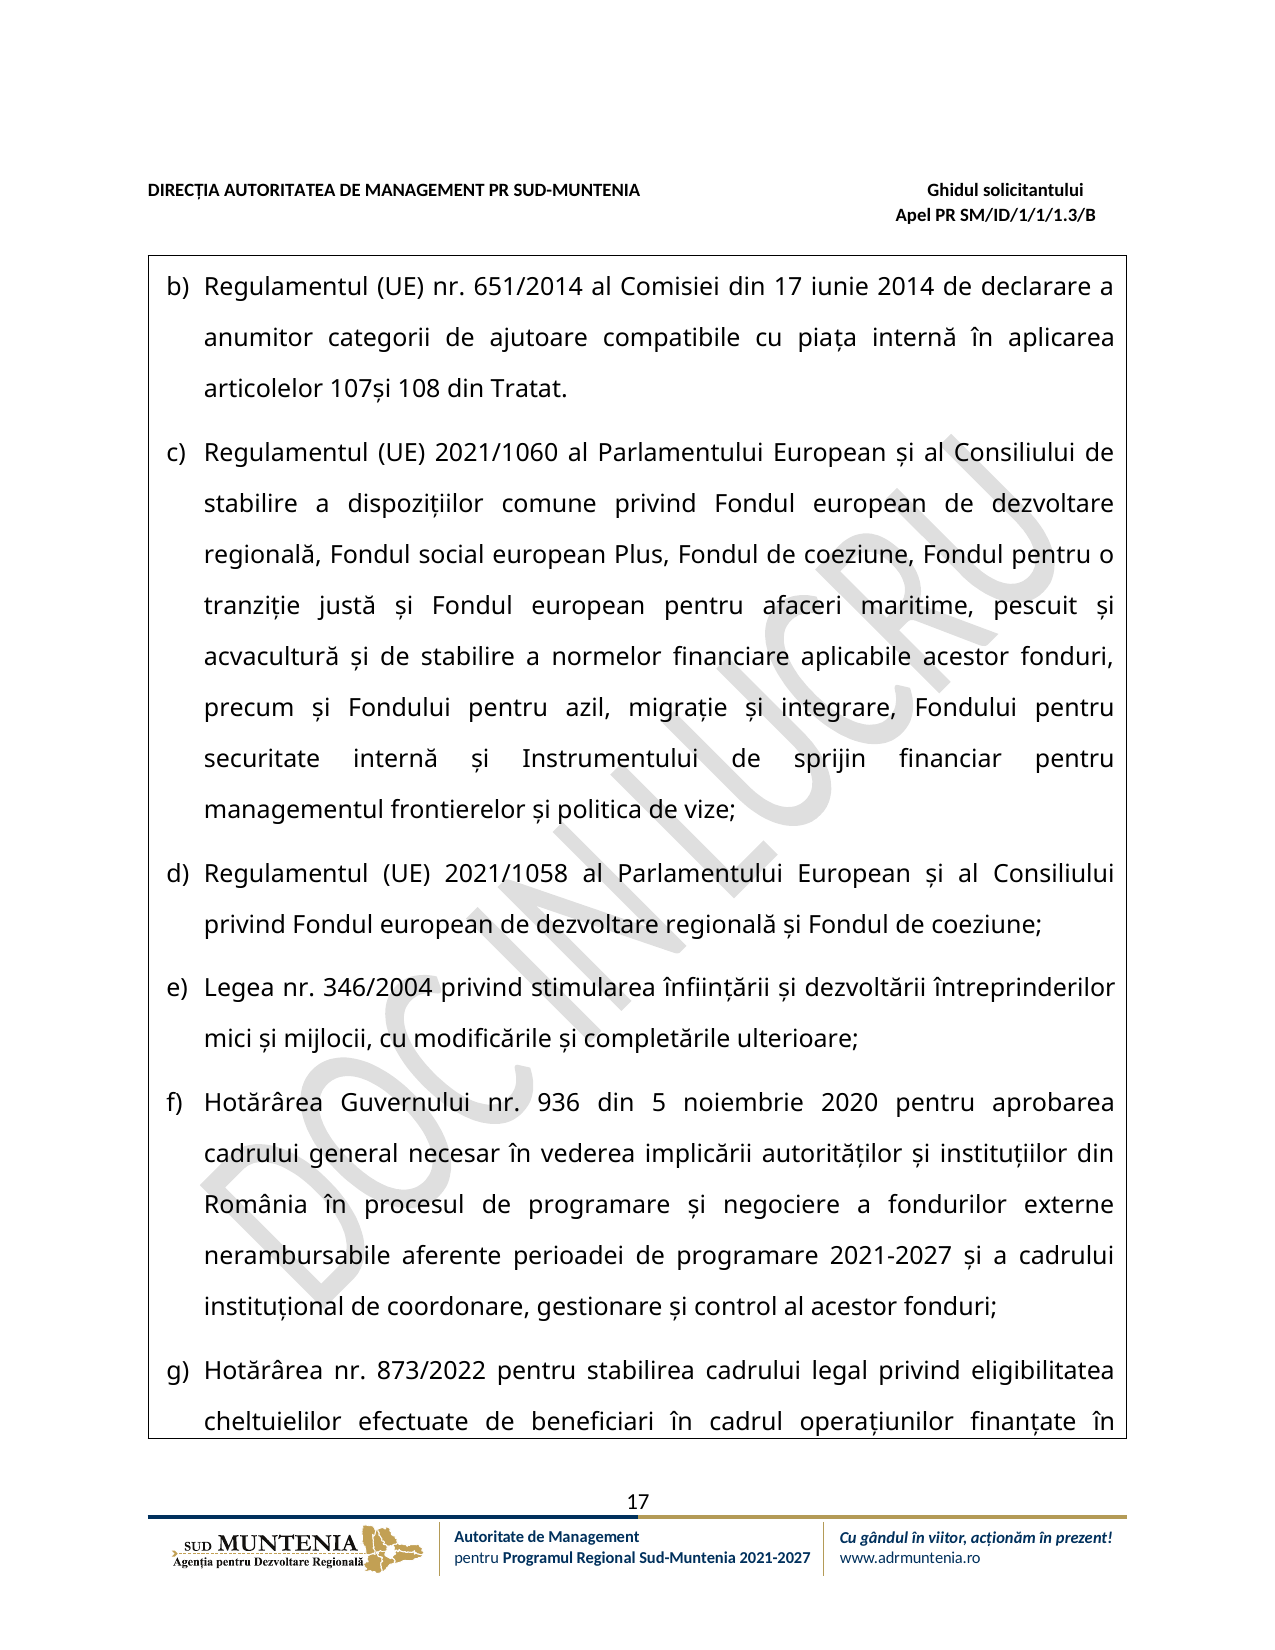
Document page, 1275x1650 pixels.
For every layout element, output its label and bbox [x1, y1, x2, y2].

table_header [149, 256, 1126, 1437]
